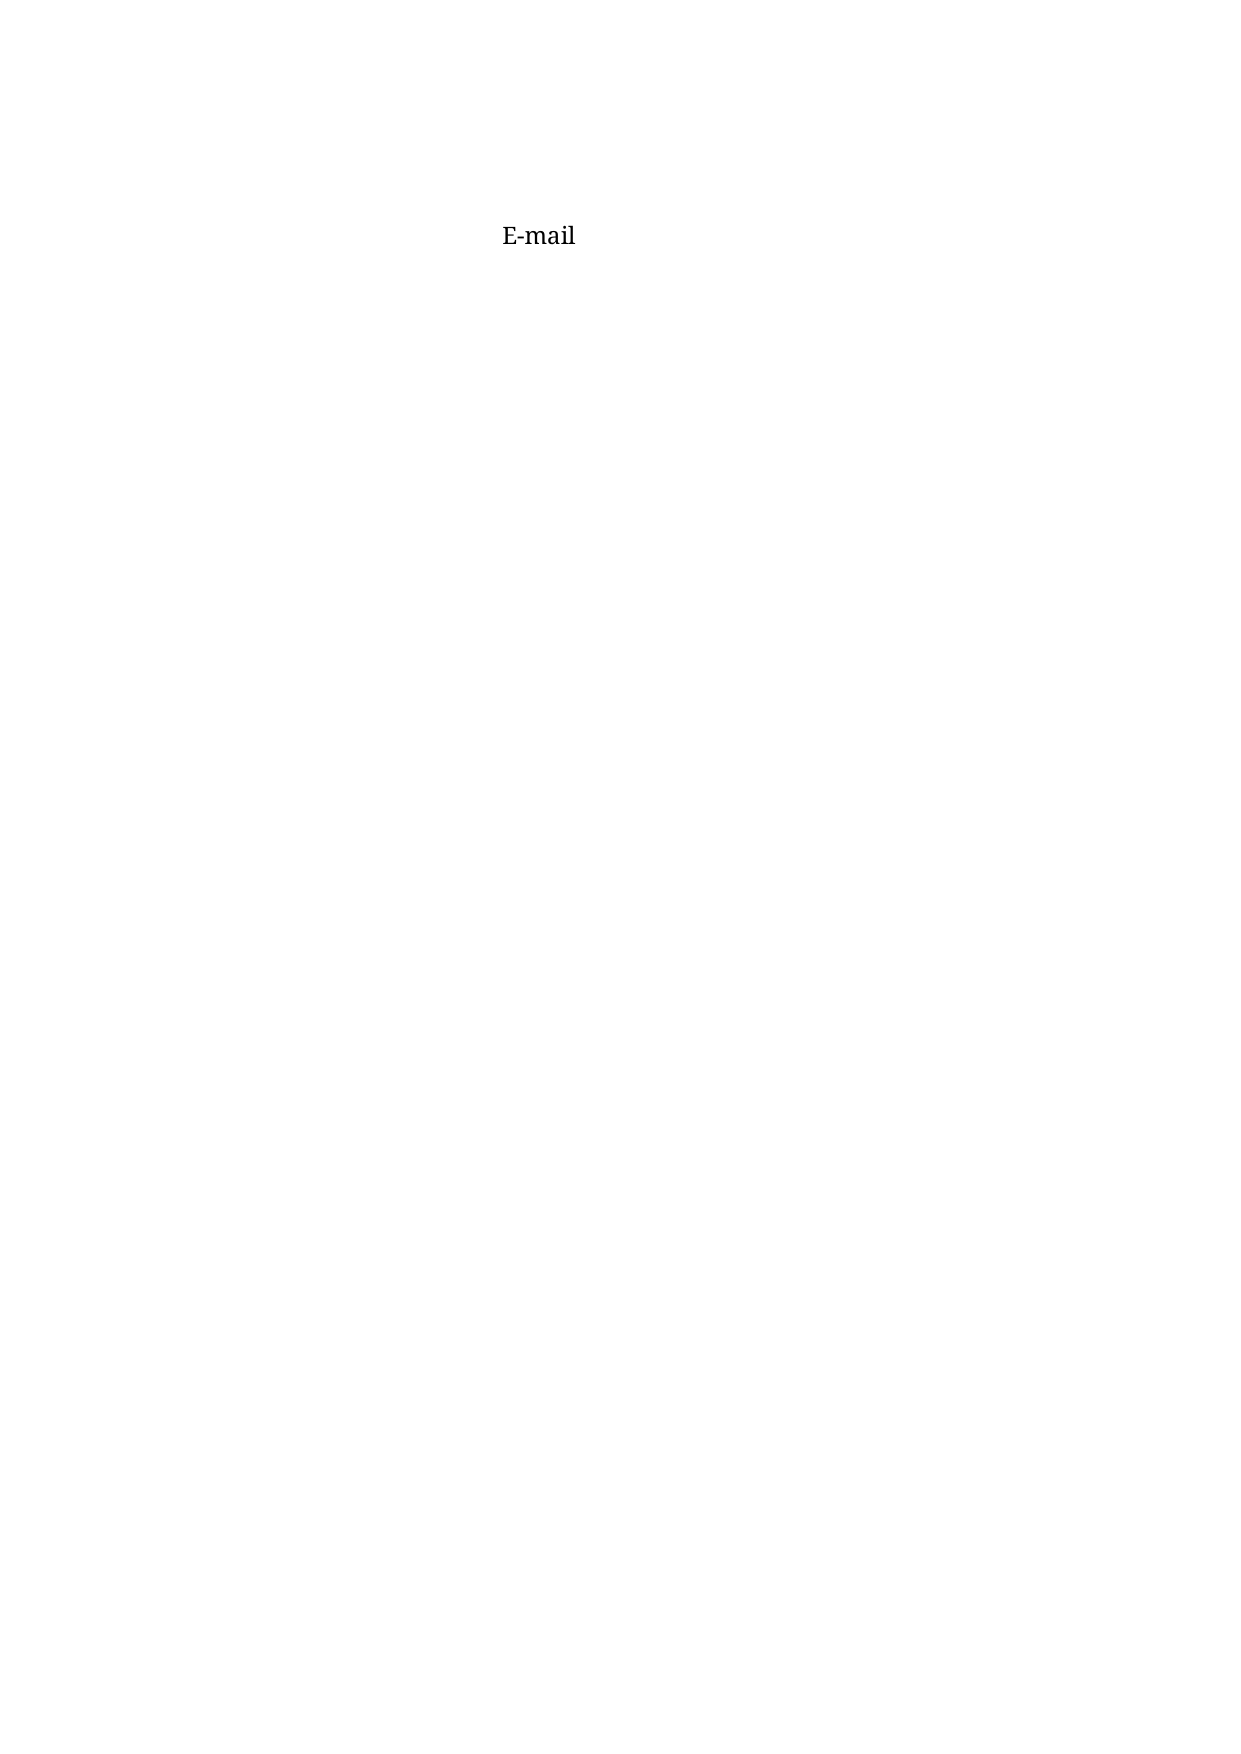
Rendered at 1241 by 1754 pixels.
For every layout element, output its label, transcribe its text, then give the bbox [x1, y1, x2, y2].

text E-mail [502, 217, 1092, 254]
